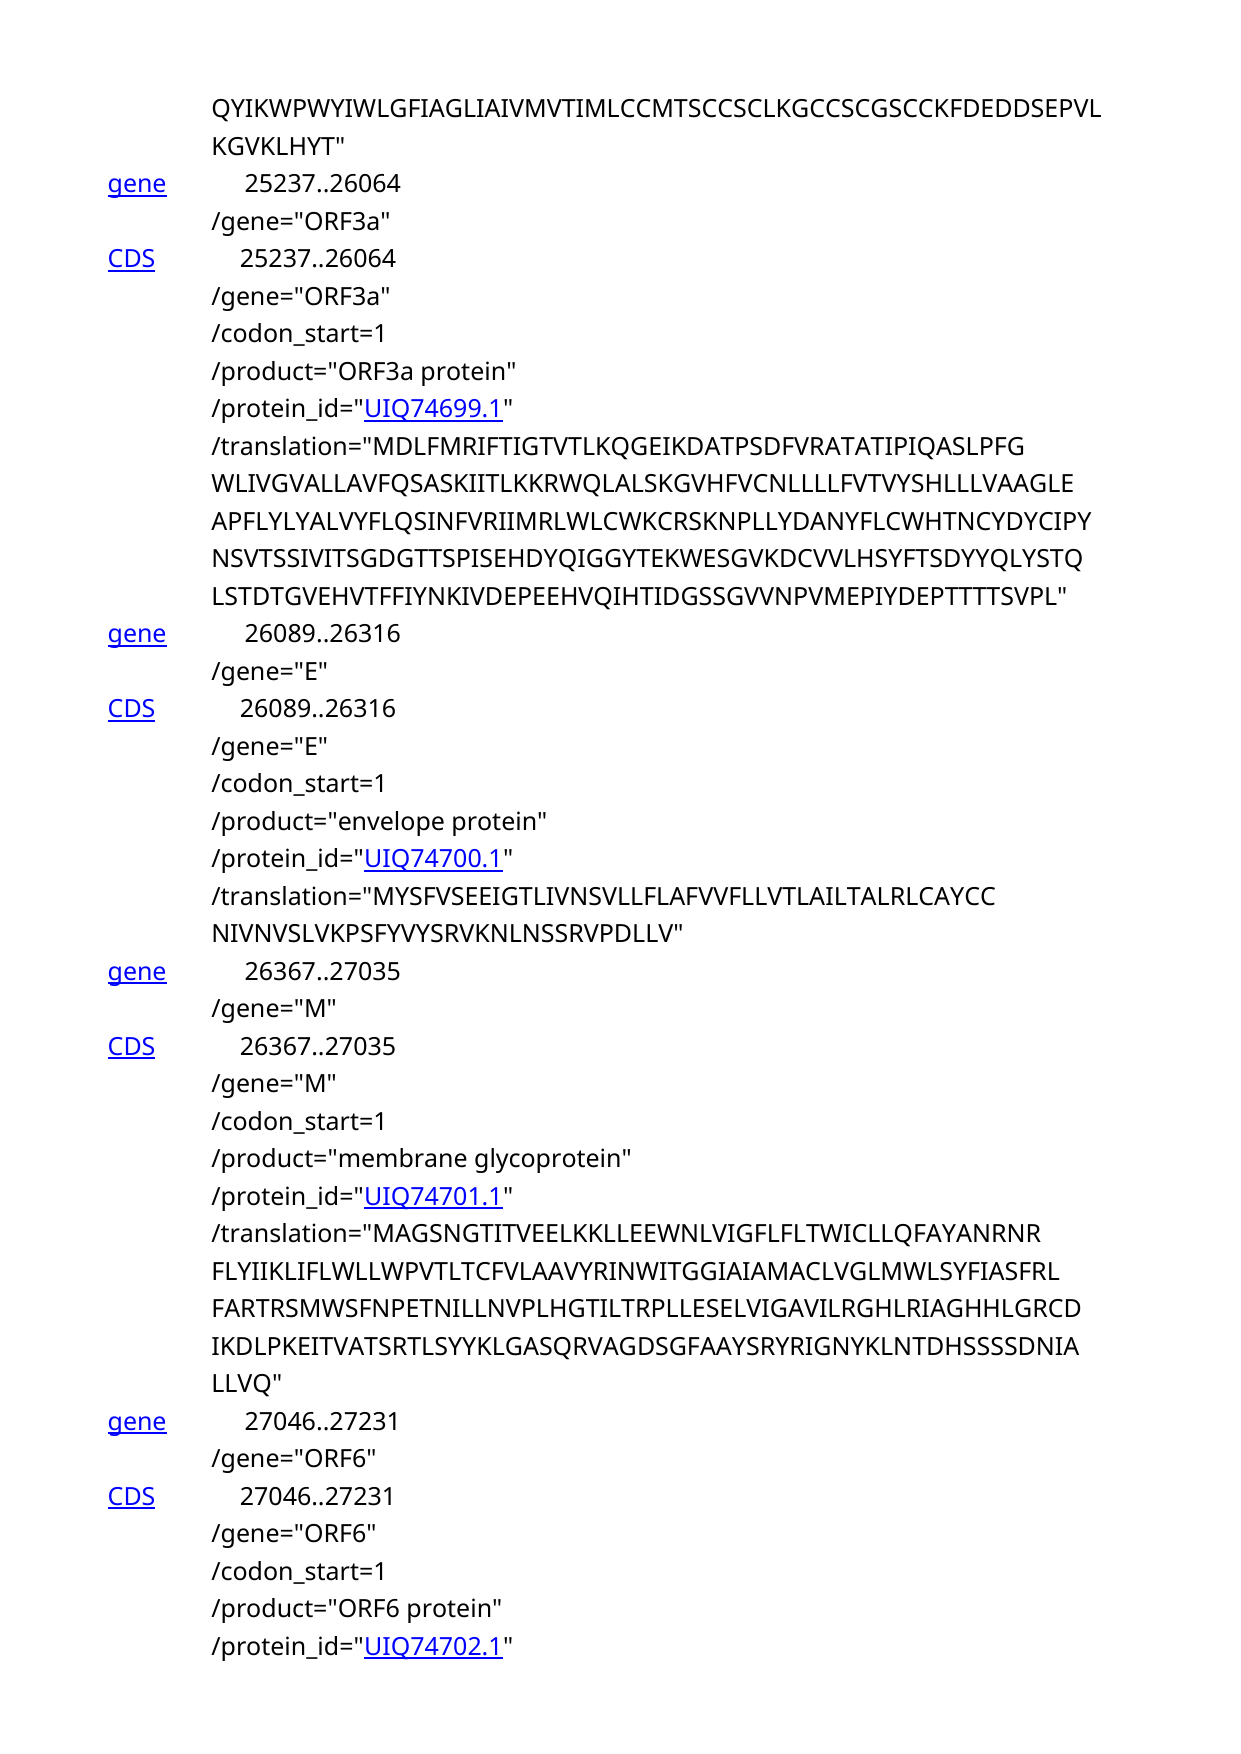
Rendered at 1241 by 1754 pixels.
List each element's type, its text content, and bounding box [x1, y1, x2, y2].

text FARTRSMWSFNPETNILLNVPLHGTILTRPLLESELVIGAVILRGHLRIAGHHLGRCD [75, 1289, 1165, 1327]
text CDS 27046..27231 [75, 1477, 1165, 1514]
text /codon_start=1 [75, 764, 1165, 802]
text APFLYLYALVYFLQSINFVRIIMRLWLCWKCRSKNPLLYDANYFLCWHTNCYDYCIPY [75, 502, 1165, 539]
text /protein_id="UIQ74699.1" [75, 389, 1165, 427]
text /gene="M" [75, 1064, 1165, 1102]
text /product="membrane glycoprotein" [75, 1139, 1165, 1177]
text /gene="ORF3a" [75, 202, 1165, 239]
text /gene="ORF6" [75, 1439, 1165, 1477]
text /gene="E" [75, 652, 1165, 689]
text /codon_start=1 [75, 1102, 1165, 1139]
text CDS 25237..26064 [75, 239, 1165, 277]
text WLIVGVALLAVFQSASKIITLKKRWQLALSKGVHFVCNLLLLFVTVYSHLLLVAAGLE [75, 464, 1165, 502]
text /product="ORF3a protein" [75, 352, 1165, 389]
text /protein_id="UIQ74701.1" [75, 1177, 1165, 1214]
text /gene="E" [75, 727, 1165, 764]
text /translation="MYSFVSEEIGTLIVNSVLLFLAFVVFLLVTLAILTALRLCAYCC [75, 877, 1165, 914]
text IKDLPKEITVATSRTLSYYKLGASQRVAGDSGFAAYSRYRIGNYKLNTDHSSSSDNIA [75, 1327, 1165, 1364]
text /product="envelope protein" [75, 802, 1165, 839]
text CDS 26089..26316 [75, 689, 1165, 727]
text /codon_start=1 [75, 314, 1165, 352]
text gene 26367..27035 [75, 952, 1165, 989]
text LLVQ" [75, 1364, 1165, 1402]
text FLYIIKLIFLWLLWPVTLTCFVLAAVYRINWITGGIAIAMACLVGLMWLSYFIASFRL [75, 1252, 1165, 1289]
text CDS 26367..27035 [75, 1027, 1165, 1064]
text gene 26089..26316 [75, 614, 1165, 652]
text /product="ORF6 protein" [75, 1589, 1165, 1627]
text /translation="MDLFMRIFTIGTVTLKQGEIKDATPSDFVRATATIPIQASLPFG [75, 427, 1165, 464]
text /codon_start=1 [75, 1552, 1165, 1589]
text NSVTSSIVITSGDGTTSPISEHDYQIGGYTEKWESGVKDCVVLHSYFTSDYYQLYSTQ [75, 539, 1165, 577]
text /protein_id="UIQ74702.1" [75, 1627, 1165, 1664]
text QYIKWPWYIWLGFIAGLIAIVMVTIMLCCMTSCCSCLKGCCSCGSCCKFDEDDSEPVL [75, 89, 1165, 127]
text /gene="M" [75, 989, 1165, 1027]
text /translation="MAGSNGTITVEELKKLLEEWNLVIGFLFLTWICLLQFAYANRNR [75, 1214, 1165, 1252]
text LSTDTGVEHVTFFIYNKIVDEPEEHVQIHTIDGSSGVVNPVMEPIYDEPTTTTSVPL" [75, 577, 1165, 614]
text KGVKLHYT" [75, 127, 1165, 164]
text /gene="ORF6" [75, 1514, 1165, 1552]
text /gene="ORF3a" [75, 277, 1165, 314]
text /protein_id="UIQ74700.1" [75, 839, 1165, 877]
text gene 27046..27231 [75, 1402, 1165, 1439]
text NIVNVSLVKPSFYVYSRVKNLNSSRVPDLLV" [75, 914, 1165, 952]
text gene 25237..26064 [75, 164, 1165, 202]
